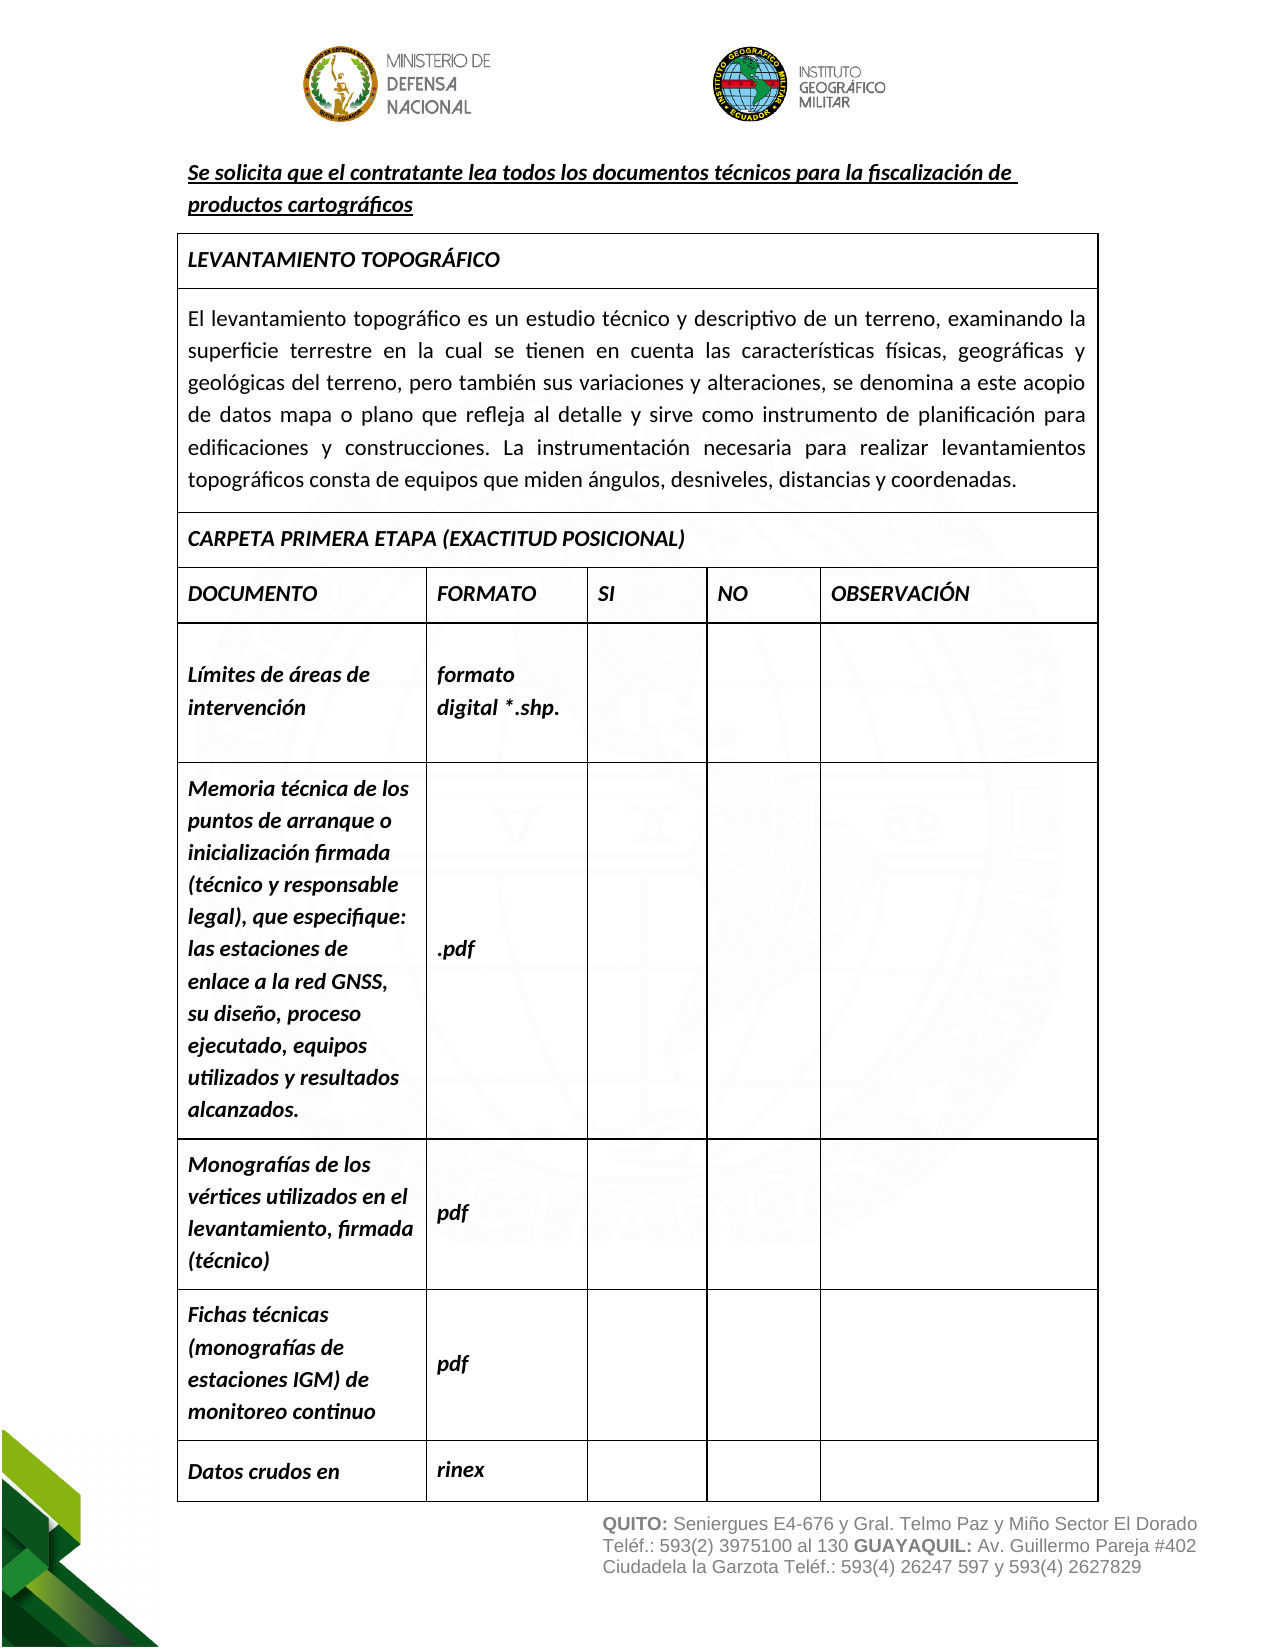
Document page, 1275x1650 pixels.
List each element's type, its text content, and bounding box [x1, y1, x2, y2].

table_cell [821, 1140, 1097, 1289]
table_cell CARPETA PRIMERA ETAPA (EXACTITUD POSICIONAL) [178, 513, 1097, 567]
table_cell LEVANTAMIENTO TOPOGRÁFICO [178, 234, 1097, 288]
table_cell Límites de áreas de intervención [178, 624, 426, 762]
table_cell [708, 624, 820, 762]
table_cell NO [708, 568, 820, 622]
table_cell Fichas técnicas (monografías de estaciones IGM) de monitoreo continuo [178, 1290, 426, 1439]
table_header Se solicita que el contratante lea todos los documentos técnicos para la fiscalización de productos cartográficos [177, 148, 1098, 232]
table_cell Memoria técnica de los puntos de arranque o inicialización firmada (técnico y responsable legal), que especifique: las estaciones de enlace a la red GNSS, su diseño, proceso ejecutado, equipos utilizados y resultados alcanzados. [178, 763, 426, 1138]
table_cell [821, 1441, 1097, 1501]
picture [303, 46, 501, 122]
table_cell [821, 624, 1097, 762]
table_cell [178, 1441, 426, 1501]
table_cell [588, 1290, 706, 1439]
table_cell [588, 624, 706, 762]
table_cell pdf [427, 1290, 587, 1439]
table_cell DOCUMENTO [178, 568, 426, 622]
table_cell FORMATO [427, 568, 587, 622]
table_cell OBSERVACIÓN [821, 568, 1097, 622]
table_cell [588, 1140, 706, 1289]
picture [675, 46, 886, 122]
table_cell [708, 763, 820, 1138]
picture [2, 1430, 159, 1647]
table_cell SI [588, 568, 706, 622]
table_cell [588, 763, 706, 1138]
table_cell [708, 1441, 820, 1501]
table_cell formato digital *.shp. [427, 624, 587, 762]
table_cell El levantamiento topográfico es un estudio técnico y descriptivo de un terreno, examinando la superficie terrestre en la cual se tienen en cuenta las características físicas, geográficas y geológicas del terreno, pero también sus variaciones y alteraciones, se denomina a este acopio de datos mapa o plano que refleja al detalle y sirve como instrumento de planificación para edificaciones y construcciones. La instrumentación necesaria para realizar levantamientos topográficos consta de equipos que miden ángulos, desniveles, distancias y coordenadas. [178, 289, 1097, 512]
table_cell [708, 1140, 820, 1289]
table_cell [708, 1290, 820, 1439]
table_cell [588, 1441, 706, 1501]
table_cell .pdf [427, 763, 587, 1138]
table_cell pdf [427, 1140, 587, 1289]
table_cell [821, 763, 1097, 1138]
table_cell rinex [427, 1441, 587, 1501]
table_cell Monografías de los vértices utilizados en el levantamiento, firmada (técnico) [178, 1140, 426, 1289]
table_cell [821, 1290, 1097, 1439]
